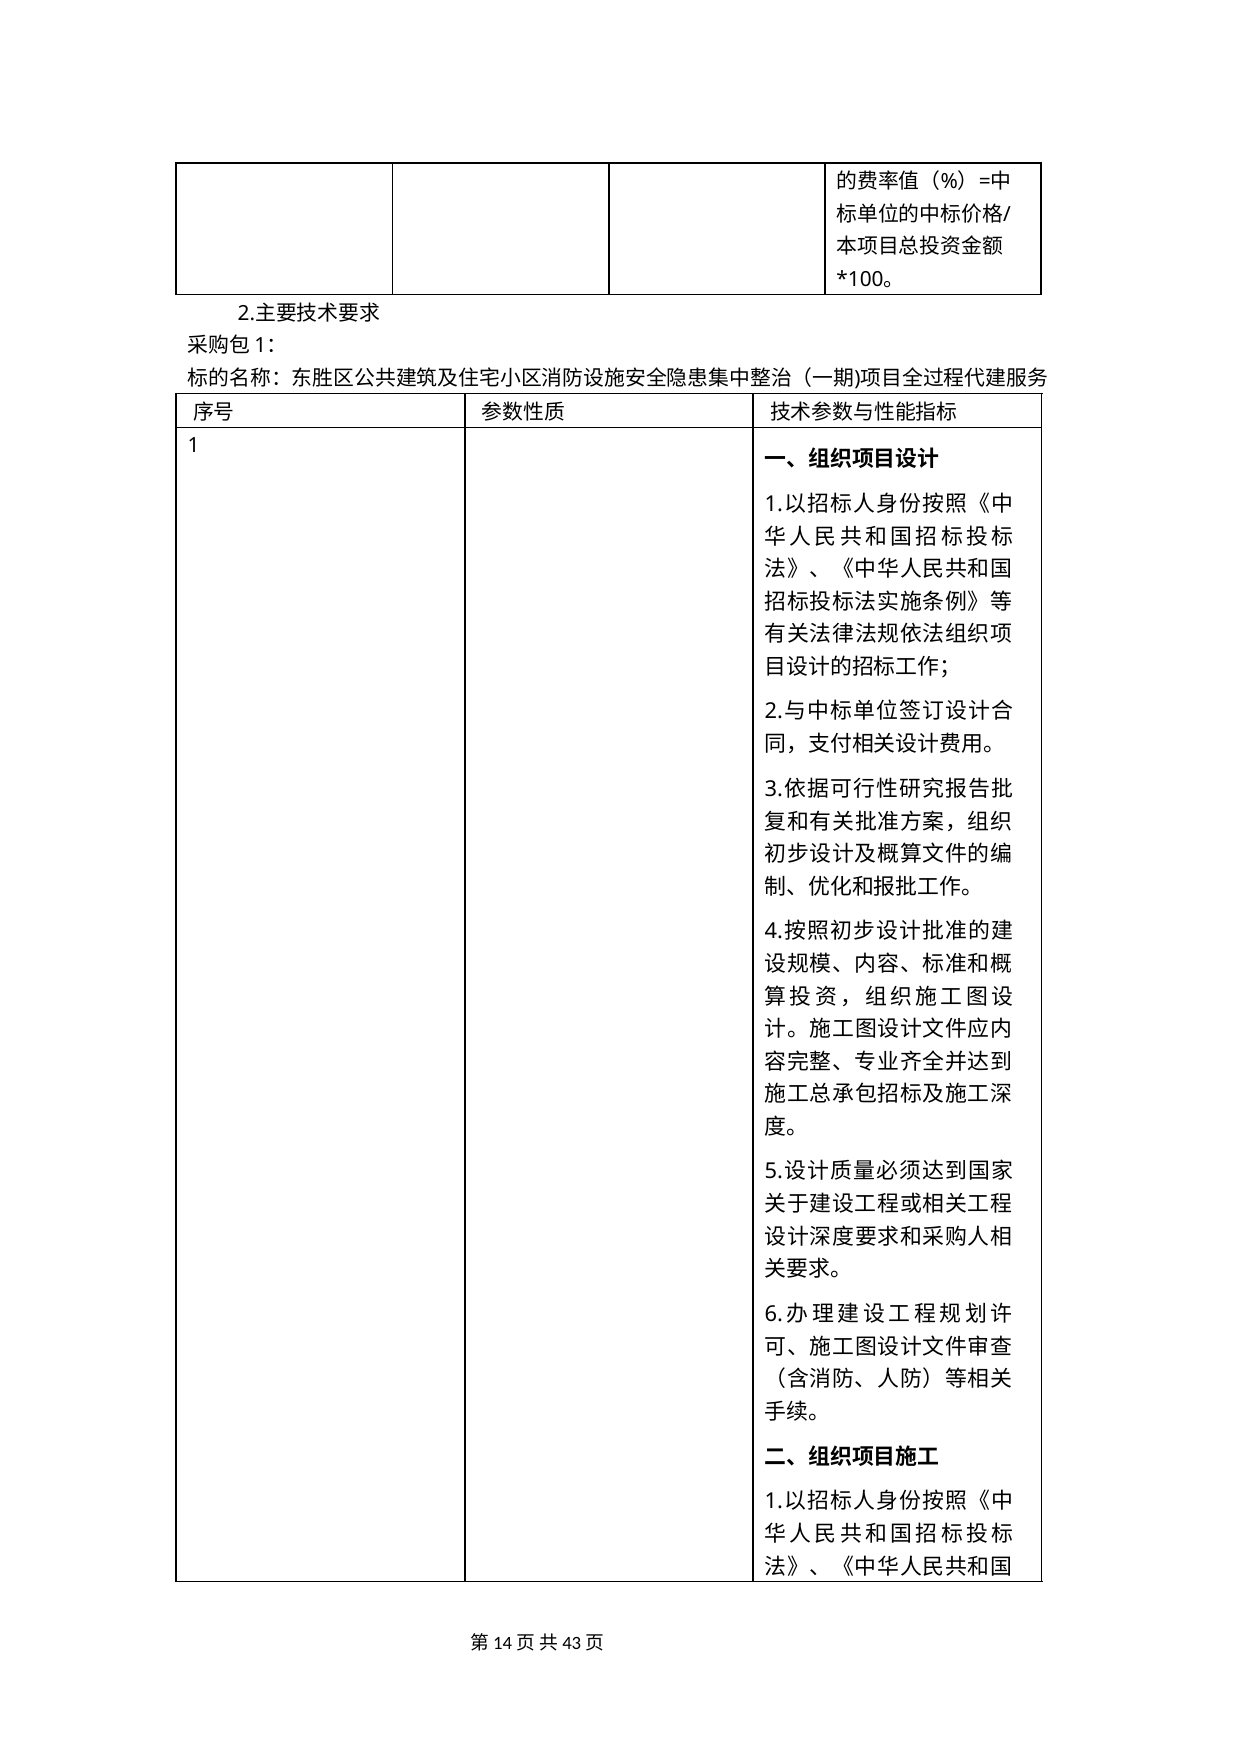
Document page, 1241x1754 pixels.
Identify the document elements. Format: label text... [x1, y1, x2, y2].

text 标的名称：东胜区公共建筑及住宅小区消防设施安全隐患集中整治（一期)项目全过程代建服务 [187, 360, 1053, 393]
table_cell 1 [177, 428, 464, 1581]
table_cell [393, 164, 608, 293]
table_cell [754, 428, 1041, 1581]
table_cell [826, 164, 1040, 293]
table_cell 其他 [610, 164, 824, 293]
table_header 序号 [177, 394, 464, 427]
text 2.主要技术要求 [187, 295, 1053, 328]
text 采购包1： [187, 328, 1053, 360]
table_header 技术参数与性能指标 [754, 394, 1041, 427]
table_header 参数性质 [466, 394, 752, 427]
table_cell 4 [177, 164, 392, 293]
table_cell [466, 428, 752, 1581]
